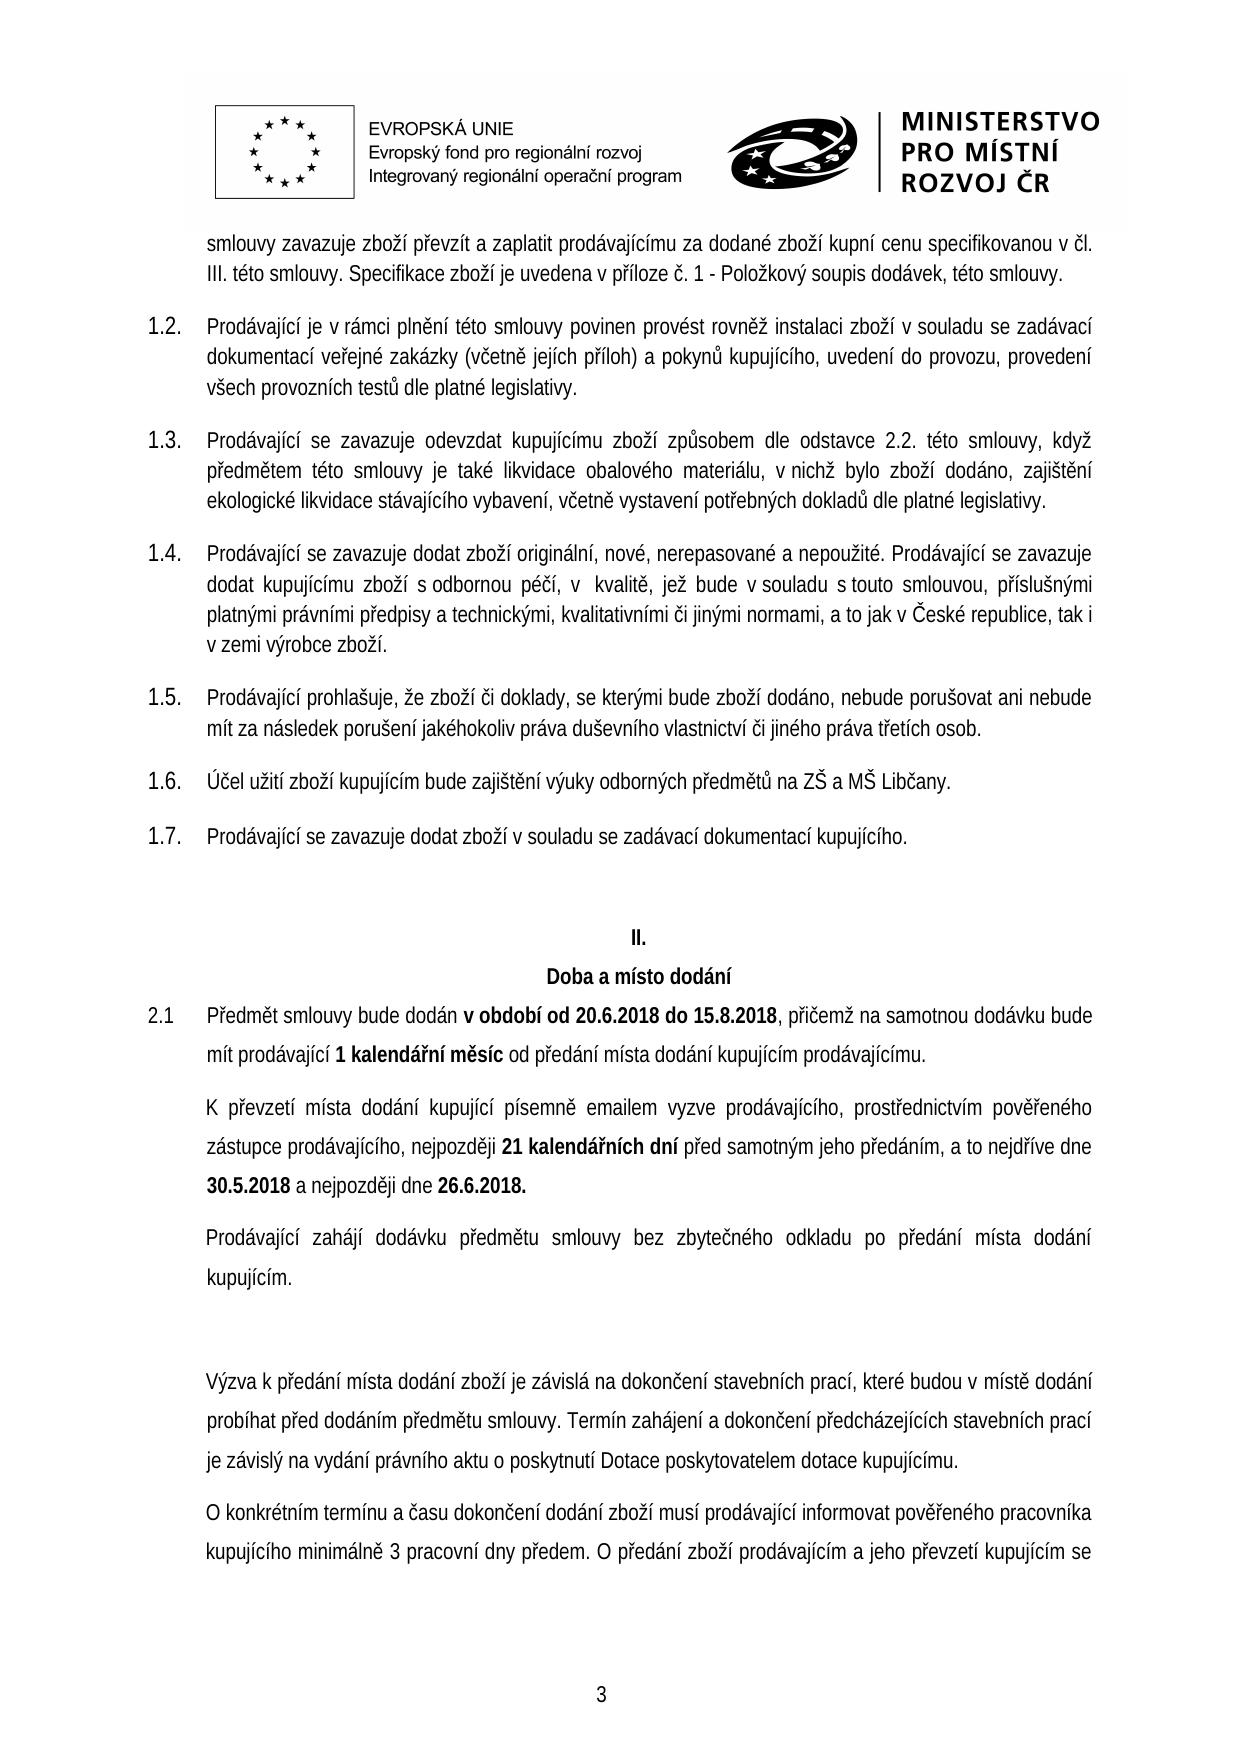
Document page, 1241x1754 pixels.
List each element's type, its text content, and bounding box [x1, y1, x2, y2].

text Prodávající zahájí dodávku předmětu smlouvy bez zbytečného odkladu po předání místa dodání kupujícím. [206, 1224, 1093, 1290]
list Prodávající se zavazuje dodat zboží originální, nové, nerepasované a nepoužité. Prodávající se zavazuje dodat kupujícímu zboží s odbornou péčí, v kvalitě, jež bude v souladu s touto smlouvou, příslušnými platnými právními předpisy a technickými, kvalitativními či jinými normami, a to jak v České republice, tak i v zemi výrobce zboží. [148, 538, 1093, 658]
subtitle Doba a místo dodání [185, 963, 1093, 989]
list Předmět smlouvy bude dodán v období od 20.6.2018 do 15.8.2018, přičemž na samotnou dodávku bude mít prodávající 1 kalendářní měsíc od předání místa dodání kupujícím prodávajícímu. [148, 1002, 1093, 1068]
list Prodávající se zavazuje odevzdat kupujícímu zboží způsobem dle odstavce 2.2. této smlouvy, když předmětem této smlouvy je také likvidace obalového materiálu, v nichž bylo zboží dodáno, zajištění ekologické likvidace stávajícího vybavení, včetně vystavení potřebných dokladů dle platné legislativy. [148, 424, 1093, 514]
list Prodávající se zavazuje dodat zboží v souladu se zadávací dokumentací kupujícího. [148, 821, 1093, 849]
list Prodávající je v rámci plnění této smlouvy povinen provést rovněž instalaci zboží v souladu se zadávací dokumentací veřejné zakázky (včetně jejích příloh) a pokynů kupujícího, uvedení do provozu, provedení všech provozních testů dle platné legislativy. [148, 311, 1093, 400]
text II. [185, 924, 1093, 951]
text K převzetí místa dodání kupující písemně emailem vyzve prodávajícího, prostřednictvím pověřeného zástupce prodávajícího, nejpozději 21 kalendářních dní před samotným jeho předáním, a to nejdříve dne 30.5.2018 a nejpozději dne 26.6.2018. [206, 1093, 1093, 1199]
picture [184, 73, 1130, 230]
list Účel užití zboží kupujícím bude zajištění výuky odborných předmětů na ZŠ a MŠ Libčany. [148, 766, 1093, 794]
list Prodávající prohlašuje, že zboží či doklady, se kterými bude zboží dodáno, nebude porušovat ani nebude mít za následek porušení jakéhokoliv práva duševního vlastnictví či jiného práva třetích osob. [148, 682, 1093, 741]
text Výzva k předání místa dodání zboží je závislá na dokončení stavebních prací, které budou v místě dodání probíhat před dodáním předmětu smlouvy. Termín zahájení a dokončení předcházejících stavebních prací je závislý na vydání právního aktu o poskytnutí Dotace poskytovatelem dotace kupujícímu. [206, 1368, 1093, 1473]
